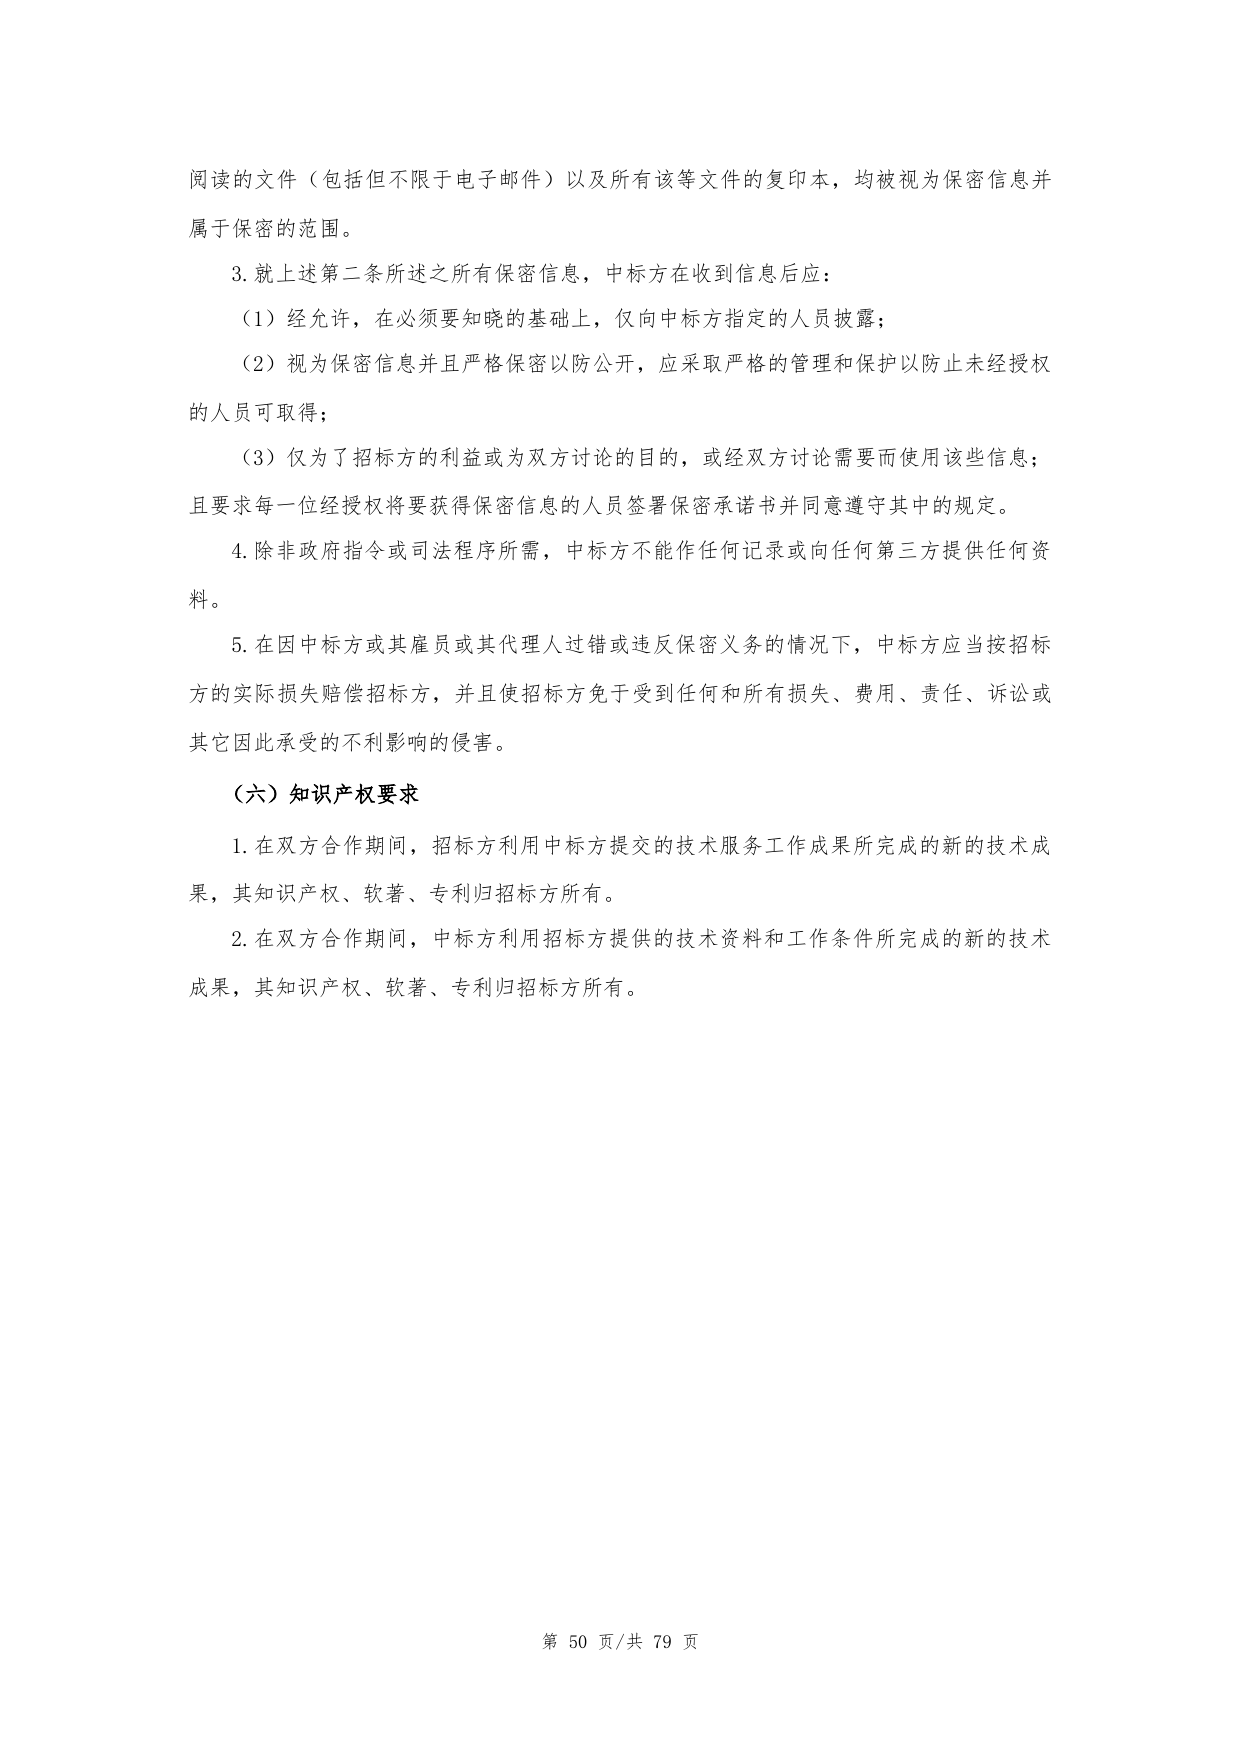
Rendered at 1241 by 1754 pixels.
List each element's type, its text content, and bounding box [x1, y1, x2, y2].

text 2.在双方合作期间，中标方利用招标方提供的技术资料和工作条件所完成的新的技术成果，其知识产权、软著、专利归招标方所有。 [187, 921, 1053, 1002]
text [187, 162, 1053, 243]
text （1）经允许，在必须要知晓的基础上，仅向中标方指定的人员披露； [187, 301, 1053, 333]
list 知识产权要求 [223, 776, 1053, 808]
text 5.在因中标方或其雇员或其代理人过错或违反保密义务的情况下，中标方应当按招标方的实际损失赔偿招标方，并且使招标方免于受到任何和所有损失、费用、责任、诉讼或其它因此承受的不利影响的侵害。 [187, 627, 1053, 757]
text （3）仅为了招标方的利益或为双方讨论的目的，或经双方讨论需要而使用该些信息；且要求每一位经授权将要获得保密信息的人员签署保密承诺书并同意遵守其中的规定。 [187, 439, 1053, 521]
text （2）视为保密信息并且严格保密以防公开，应采取严格的管理和保护以防止未经授权的人员可取得； [187, 346, 1053, 427]
text 3.就上述第二条所述之所有保密信息，中标方在收到信息后应： [187, 256, 1053, 288]
text 1.在双方合作期间，招标方利用中标方提交的技术服务工作成果所完成的新的技术成果，其知识产权、软著、专利归招标方所有。 [187, 827, 1053, 909]
text 4.除非政府指令或司法程序所需，中标方不能作任何记录或向任何第三方提供任何资料。 [187, 533, 1053, 614]
